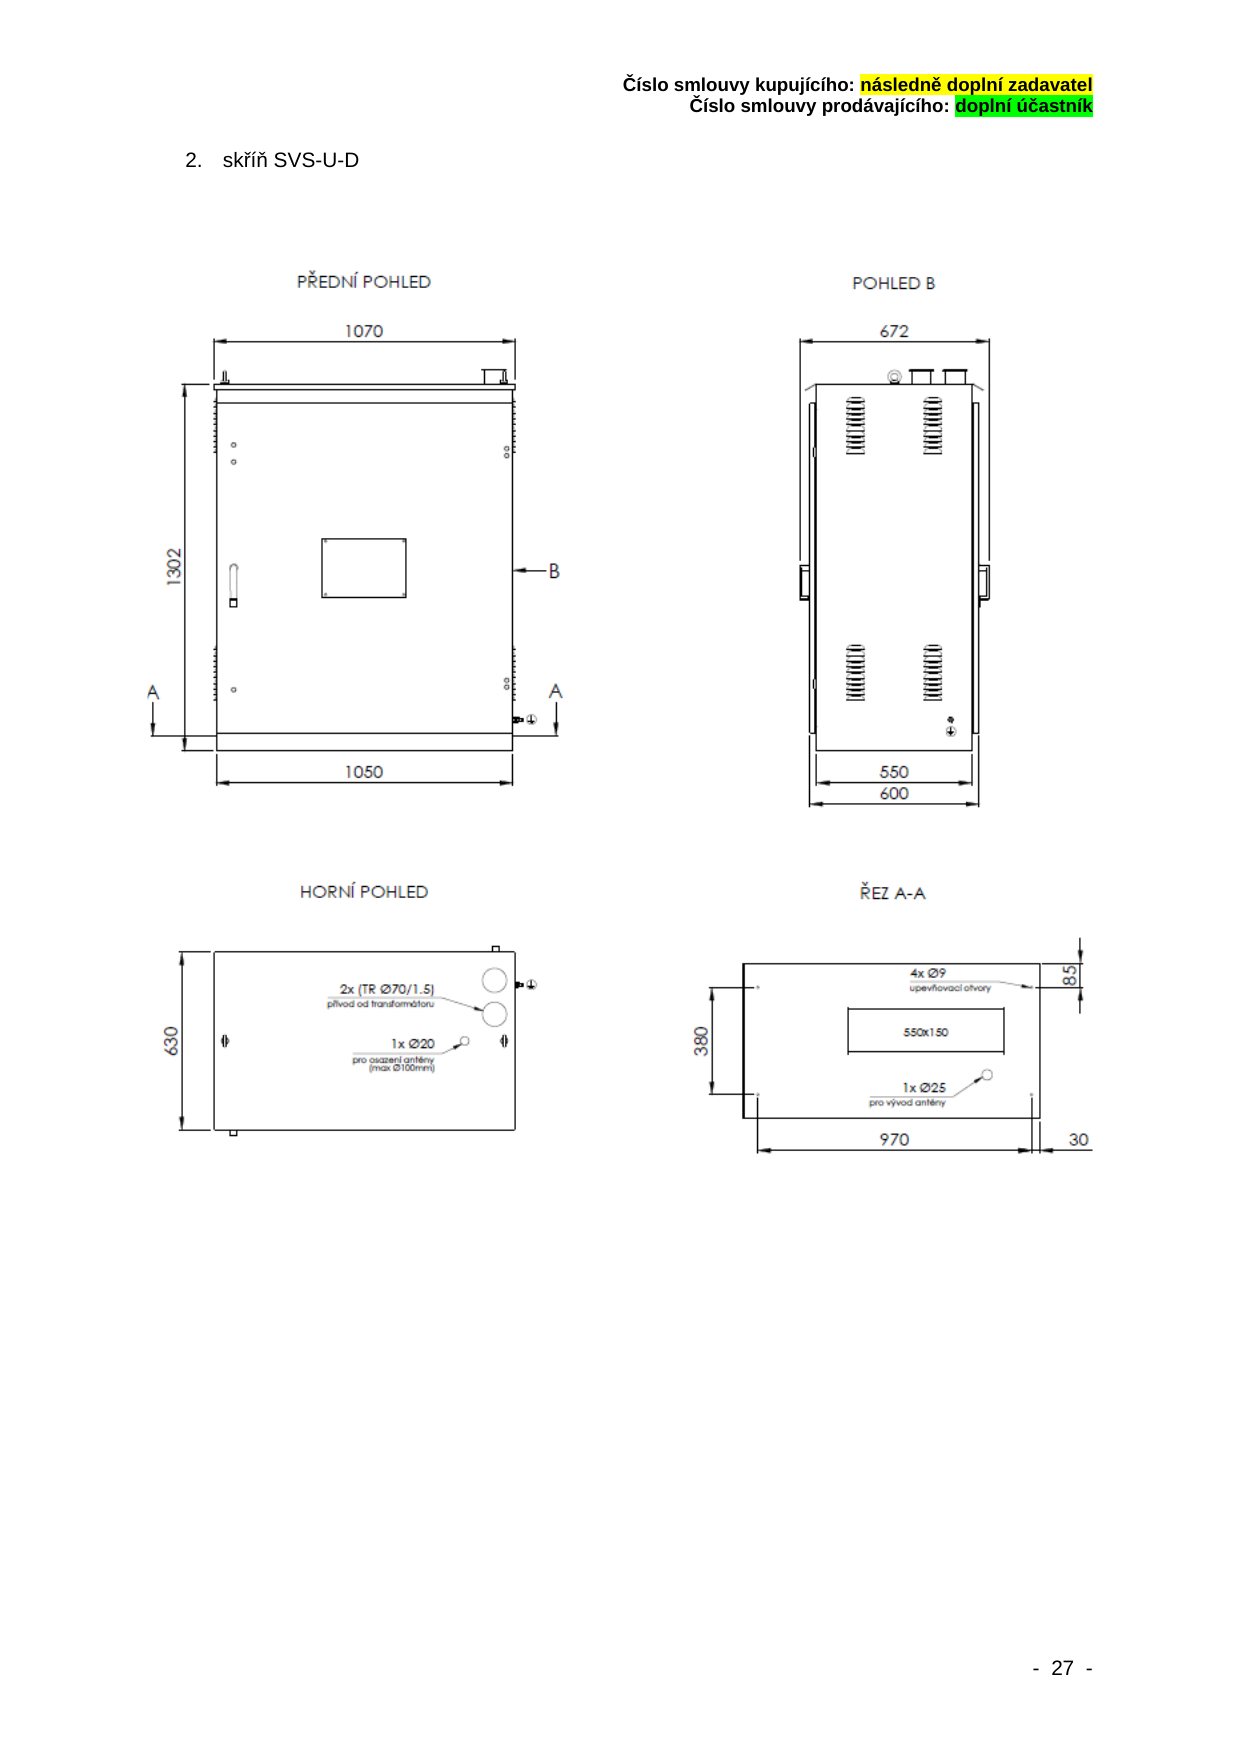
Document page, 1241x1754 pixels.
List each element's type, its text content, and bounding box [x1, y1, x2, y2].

picture [147, 257, 1130, 1187]
list skříň SVS-U-D [185, 148, 1093, 172]
